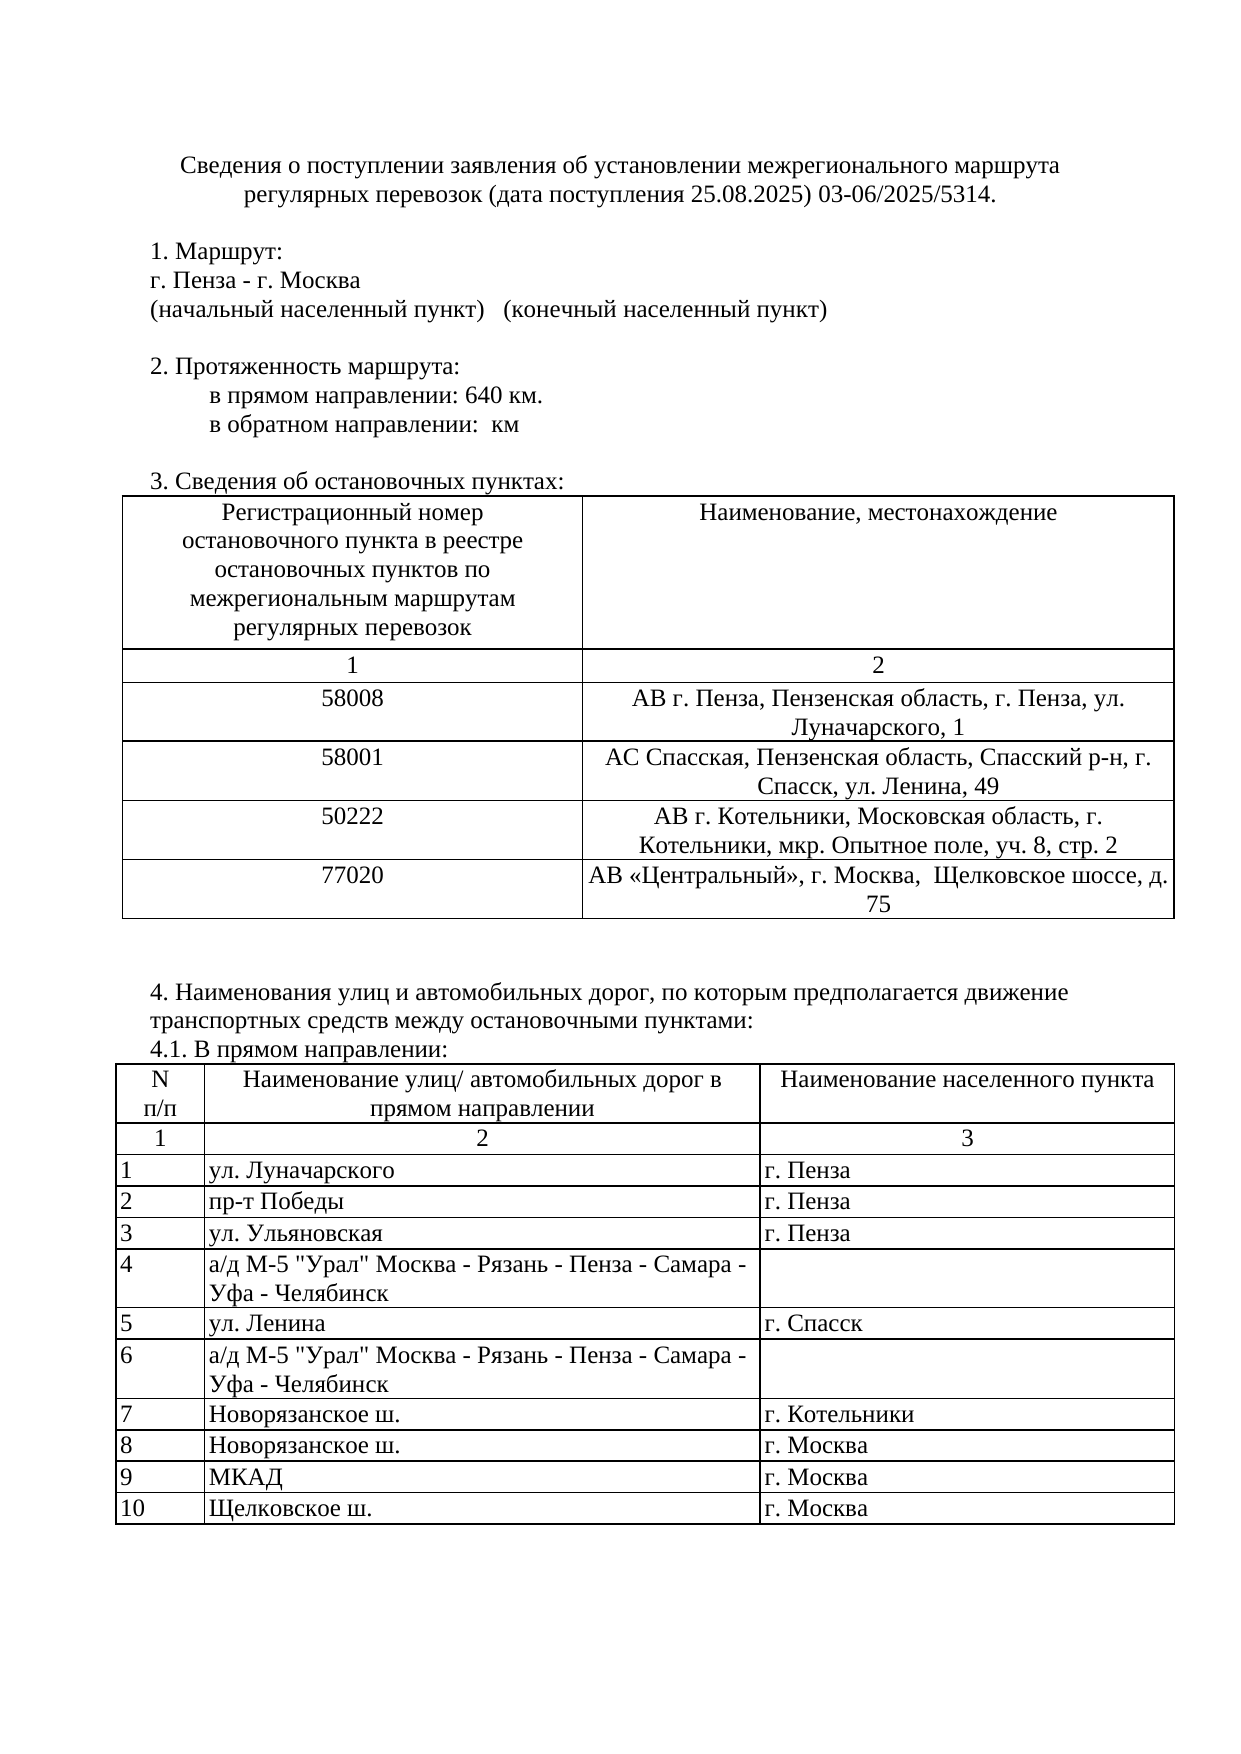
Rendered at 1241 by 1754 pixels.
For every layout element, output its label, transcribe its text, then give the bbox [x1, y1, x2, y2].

table_cell 10 [117, 1493, 204, 1523]
table_cell а/д М-5 "Урал" Москва - Рязань - Пенза - Самара - Уфа - Челябинск [205, 1340, 759, 1397]
table_header Наименование населенного пункта [761, 1065, 1174, 1122]
table_cell 2 [583, 650, 1173, 681]
text 3. Сведения об остановочных пунктах: [150, 466, 1090, 495]
table_cell 7 [117, 1399, 204, 1429]
table_cell г. Котельники [761, 1399, 1174, 1429]
table_cell 9 [117, 1462, 204, 1492]
table_cell МКАД [205, 1462, 759, 1492]
table_cell [761, 1250, 1174, 1307]
text в прямом направлении: 640 км. [150, 380, 1090, 409]
text Сведения о поступлении заявления об установлении межрегионального маршрута регулярных перевозок (дата поступления 25.08.2025) 03-06/2025/5314. [150, 150, 1090, 207]
table_cell пр-т Победы [205, 1187, 759, 1216]
text в обратном направлении: км [150, 409, 1090, 437]
table_header Регистрационный номер остановочного пункта в реестре остановочных пунктов по межрегиональным маршрутам регулярных перевозок [123, 497, 582, 648]
table_cell 5 [117, 1308, 204, 1338]
table_cell г. Спасск [761, 1308, 1174, 1338]
table_cell [761, 1340, 1174, 1397]
table_cell 6 [117, 1340, 204, 1397]
table_cell 2 [205, 1124, 759, 1153]
table_cell 50222 [123, 801, 582, 858]
table_cell г. Пенза [761, 1155, 1174, 1185]
table_cell 2 [117, 1187, 204, 1216]
table_cell Новорязанское ш. [205, 1399, 759, 1429]
text (начальный населенный пункт) (конечный населенный пункт) [150, 294, 1090, 322]
text 4.1. В прямом направлении: [150, 1034, 1090, 1063]
table_cell ул. Ленина [205, 1308, 759, 1338]
table_cell 3 [117, 1218, 204, 1248]
table_cell 77020 [123, 860, 582, 918]
table_cell г. Пенза [761, 1218, 1174, 1248]
table_cell г. Москва [761, 1493, 1174, 1523]
table_cell г. Пенза [761, 1187, 1174, 1216]
table_header Наименование улиц/ автомобильных дорог в прямом направлении [205, 1065, 759, 1122]
table_cell АС Спасская, Пензенская область, Спасский р-н, г. Спасск, ул. Ленина, 49 [583, 742, 1173, 799]
table_cell 1 [123, 650, 582, 681]
table_cell АВ г. Пенза, Пензенская область, г. Пенза, ул. Луначарского, 1 [583, 683, 1173, 740]
table_header Наименование, местонахождение [583, 497, 1173, 648]
table_cell 3 [761, 1124, 1174, 1153]
table_cell АВ г. Котельники, Московская область, г. Котельники, мкр. Опытное поле, уч. 8, стр. 2 [583, 801, 1173, 858]
table_cell г. Москва [761, 1462, 1174, 1492]
text 1. Маршрут: [150, 236, 1090, 265]
table_cell Новорязанское ш. [205, 1431, 759, 1460]
text 2. Протяженность маршрута: [150, 351, 1090, 380]
table_cell Щелковское ш. [205, 1493, 759, 1523]
table_cell 8 [117, 1431, 204, 1460]
table_cell 1 [117, 1124, 204, 1153]
table_cell ул. Ульяновская [205, 1218, 759, 1248]
table_cell 4 [117, 1250, 204, 1307]
table_cell 58001 [123, 742, 582, 799]
text 4. Наименования улиц и автомобильных дорог, по которым предполагается движение транспортных средств между остановочными пунктами: [150, 977, 1090, 1034]
table_cell а/д М-5 "Урал" Москва - Рязань - Пенза - Самара - Уфа - Челябинск [205, 1250, 759, 1307]
table_cell г. Москва [761, 1431, 1174, 1460]
table_cell 58008 [123, 683, 582, 740]
table_cell АВ «Центральный», г. Москва, Щелковское шоссе, д. 75 [583, 860, 1173, 918]
table_cell 1 [117, 1155, 204, 1185]
table_cell ул. Луначарского [205, 1155, 759, 1185]
text г. Пенза - г. Москва [150, 265, 1090, 294]
table_header N п/п [117, 1065, 204, 1122]
